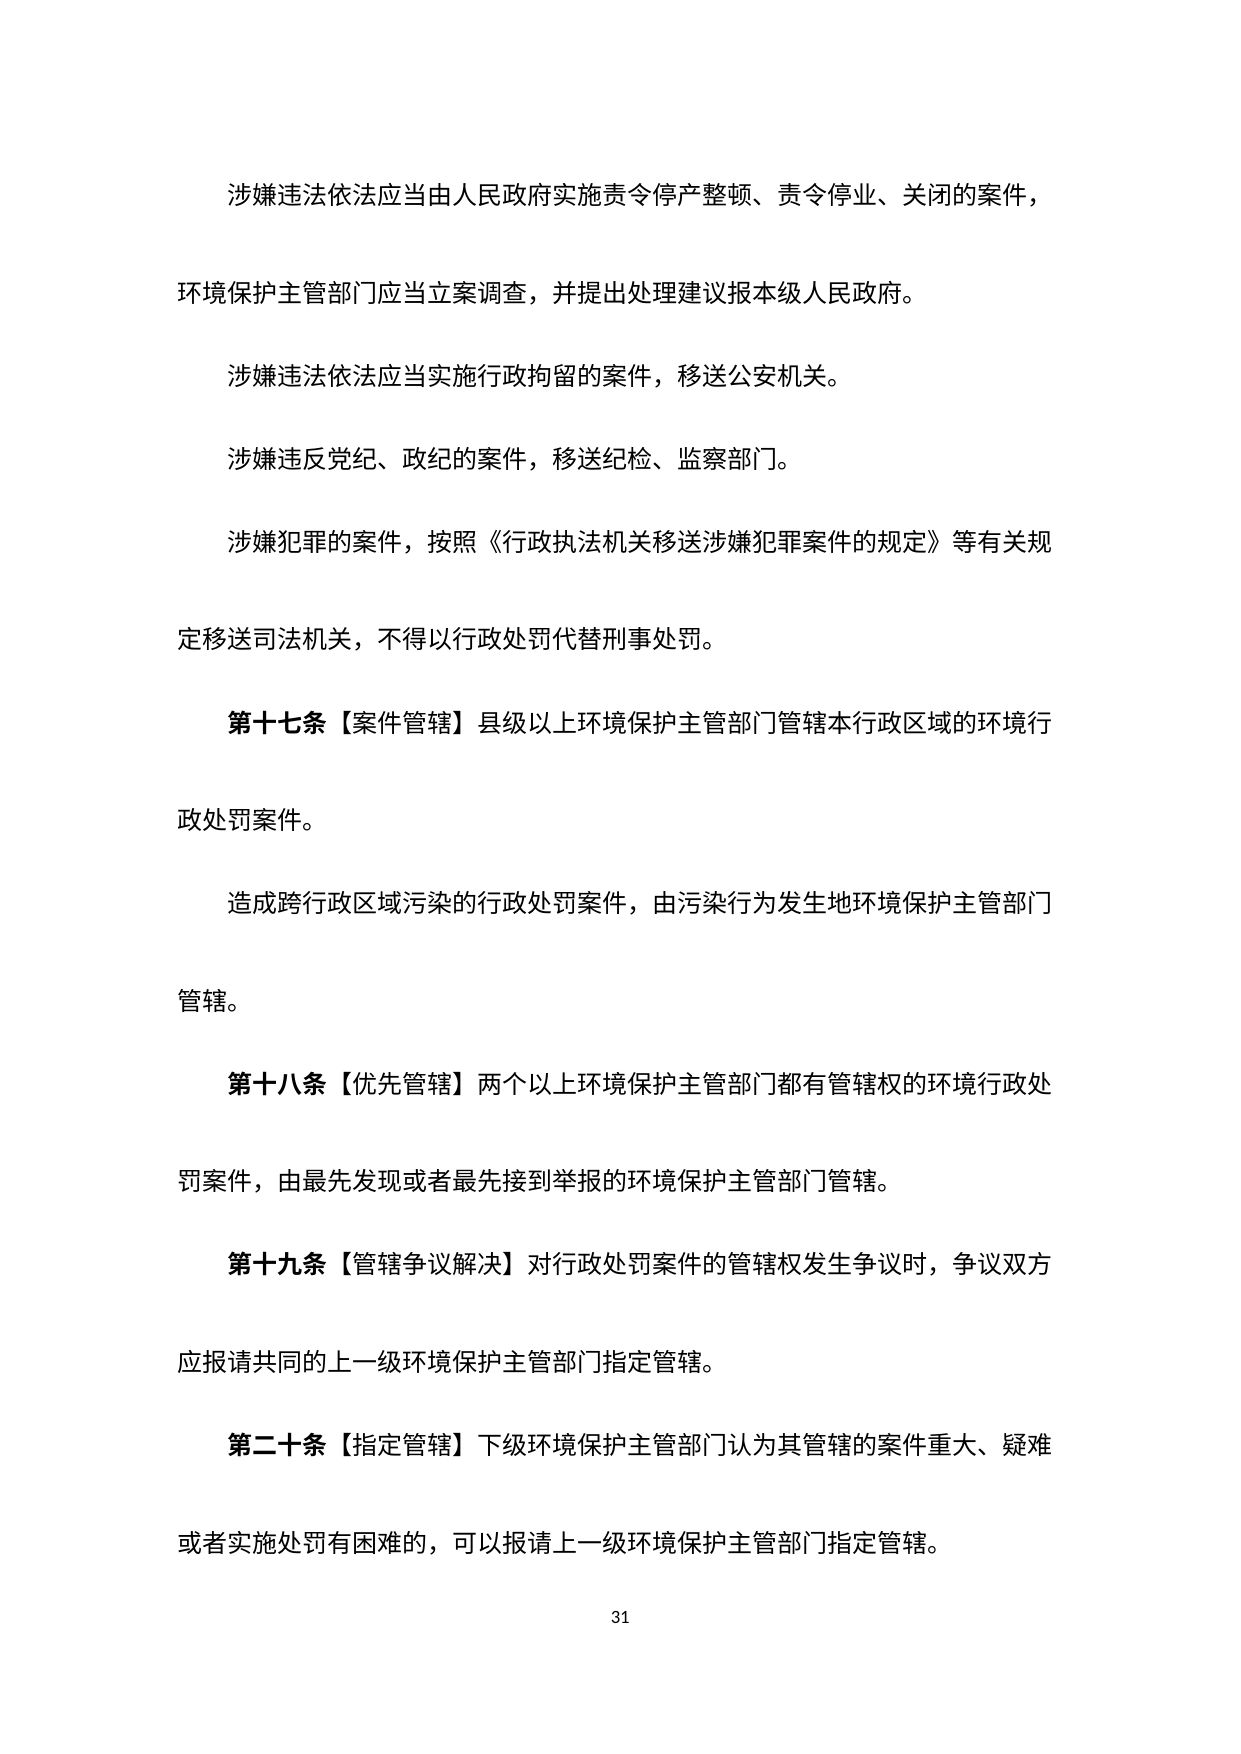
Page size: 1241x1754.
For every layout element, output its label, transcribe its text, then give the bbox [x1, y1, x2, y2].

text 涉嫌违法依法应当实施行政拘留的案件，移送公安机关。 [177, 342, 1063, 407]
text 第十七条【案件管辖】县级以上环境保护主管部门管辖本行政区域的环境行政处罚案件。 [177, 689, 1063, 851]
text 涉嫌违反党纪、政纪的案件，移送纪检、监察部门。 [177, 425, 1063, 490]
text 造成跨行政区域污染的行政处罚案件，由污染行为发生地环境保护主管部门管辖。 [177, 869, 1063, 1032]
text 第十九条【管辖争议解决】对行政处罚案件的管辖权发生争议时，争议双方应报请共同的上一级环境保护主管部门指定管辖。 [177, 1231, 1063, 1393]
text 第十八条【优先管辖】两个以上环境保护主管部门都有管辖权的环境行政处罚案件，由最先发现或者最先接到举报的环境保护主管部门管辖。 [177, 1050, 1063, 1212]
text 涉嫌违法依法应当由人民政府实施责令停产整顿、责令停业、关闭的案件，环境保护主管部门应当立案调查，并提出处理建议报本级人民政府。 [177, 161, 1063, 324]
text 涉嫌犯罪的案件，按照《行政执法机关移送涉嫌犯罪案件的规定》等有关规定移送司法机关，不得以行政处罚代替刑事处罚。 [177, 508, 1063, 671]
text 第二十条【指定管辖】下级环境保护主管部门认为其管辖的案件重大、疑难或者实施处罚有困难的，可以报请上一级环境保护主管部门指定管辖。 [177, 1411, 1063, 1574]
